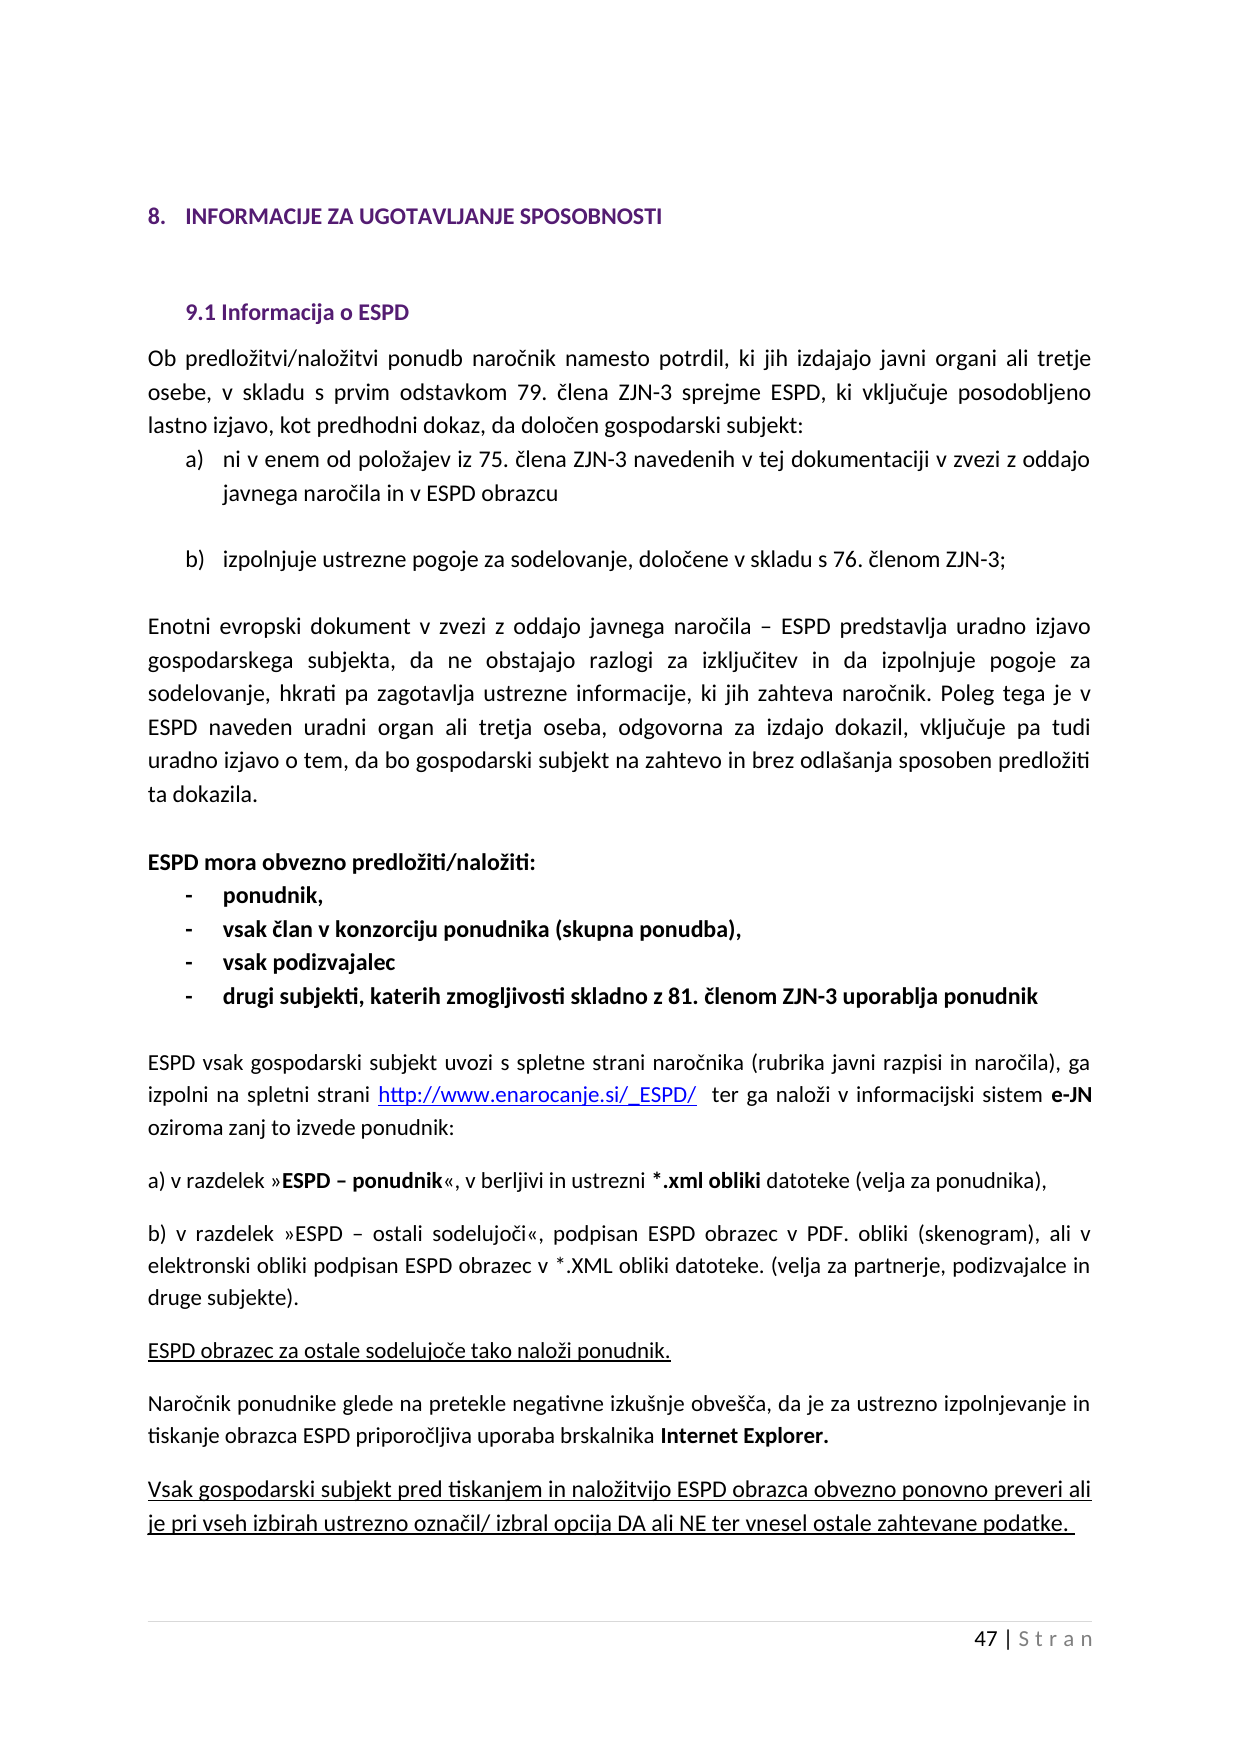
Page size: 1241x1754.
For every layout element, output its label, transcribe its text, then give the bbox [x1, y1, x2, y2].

text ESPD vsak gospodarski subjekt uvozi s spletne strani naročnika (rubrika javni razpisi in naročila), ga izpolni na spletni strani http://www.enarocanje.si/_ESPD/ ter ga naloži v informacijski sistem e-JN oziroma zanj to izvede ponudnik: [148, 1048, 1092, 1141]
list izpolnjuje ustrezne pogoje za sodelovanje, določene v skladu s 76. členom ZJN-3; [185, 544, 1092, 573]
text Ob predložitvi/naložitvi ponudb naročnik namesto potrdil, ki jih izdajajo javni organi ali tretje osebe, v skladu s prvim odstavkom 79. člena ZJN-3 sprejme ESPD, ki vključuje posodobljeno lastno izjavo, kot predhodni dokaz, da določen gospodarski subjekt: [148, 343, 1092, 440]
list 9.1 Informacija o ESPD [185, 297, 1092, 326]
text b) v razdelek »ESPD – ostali sodelujoči«, podpisan ESPD obrazec v PDF. obliki (skenogram), ali v elektronski obliki podpisan ESPD obrazec v *.XML obliki datoteke. (velja za partnerje, podizvajalce in druge subjekte). [148, 1219, 1092, 1311]
text ESPD mora obvezno predložiti/naložiti: [148, 847, 1092, 876]
subtitle INFORMACIJE ZA UGOTAVLJANJE SPOSOBNOSTI [148, 201, 663, 230]
text Vsak gospodarski subjekt pred tiskanjem in naložitvijo ESPD obrazca obvezno ponovno preveri ali je pri vseh izbirah ustrezno označil/ izbral opcija DA ali NE ter vnesel ostale zahtevane podatke. [148, 1474, 1092, 1500]
text Enotni evropski dokument v zvezi z oddajo javnega naročila – ESPD predstavlja uradno izjavo gospodarskega subjekta, da ne obstajajo razlogi za izključitev in da izpolnjuje pogoje za sodelovanje, hkrati pa zagotavlja ustrezne informacije, ki jih zahteva naročnik. Poleg tega je v ESPD naveden uradni organ ali tretja oseba, odgovorna za izdajo dokazil, vključuje pa tudi uradno izjavo o tem, da bo gospodarski subjekt na zahtevo in brez odlašanja sposoben predložiti ta dokazila. [148, 611, 1092, 808]
text ESPD obrazec za ostale sodelujoče tako naloži ponudnik. [148, 1336, 1092, 1364]
list drugi subjekti, katerih zmogljivosti skladno z 81. členom ZJN-3 uporablja ponudnik [185, 981, 1092, 1010]
list ponudnik, [185, 880, 1092, 909]
text a) v razdelek »ESPD – ponudnik«, v berljivi in ustrezni *.xml obliki datoteke (velja za ponudnika), [148, 1166, 1092, 1194]
text Vsak gospodarski subjekt pred tiskanjem in naložitvijo ESPD obrazca obvezno ponovno preveri ali je pri vseh izbirah ustrezno označil/ izbral opcija DA ali NE ter vnesel ostale zahtevane podatke. [148, 1501, 1092, 1537]
list ni v enem od položajev iz 75. člena ZJN-3 navedenih v tej dokumentaciji v zvezi z oddajo javnega naročila in v ESPD obrazcu [185, 444, 1092, 507]
text Naročnik ponudnike glede na pretekle negativne izkušnje obvešča, da je za ustrezno izpolnjevanje in tiskanje obrazca ESPD priporočljiva uporaba brskalnika Internet Explorer. [148, 1389, 1092, 1449]
list vsak podizvajalec [185, 947, 1092, 977]
list vsak član v konzorciju ponudnika (skupna ponudba), [185, 914, 1092, 943]
